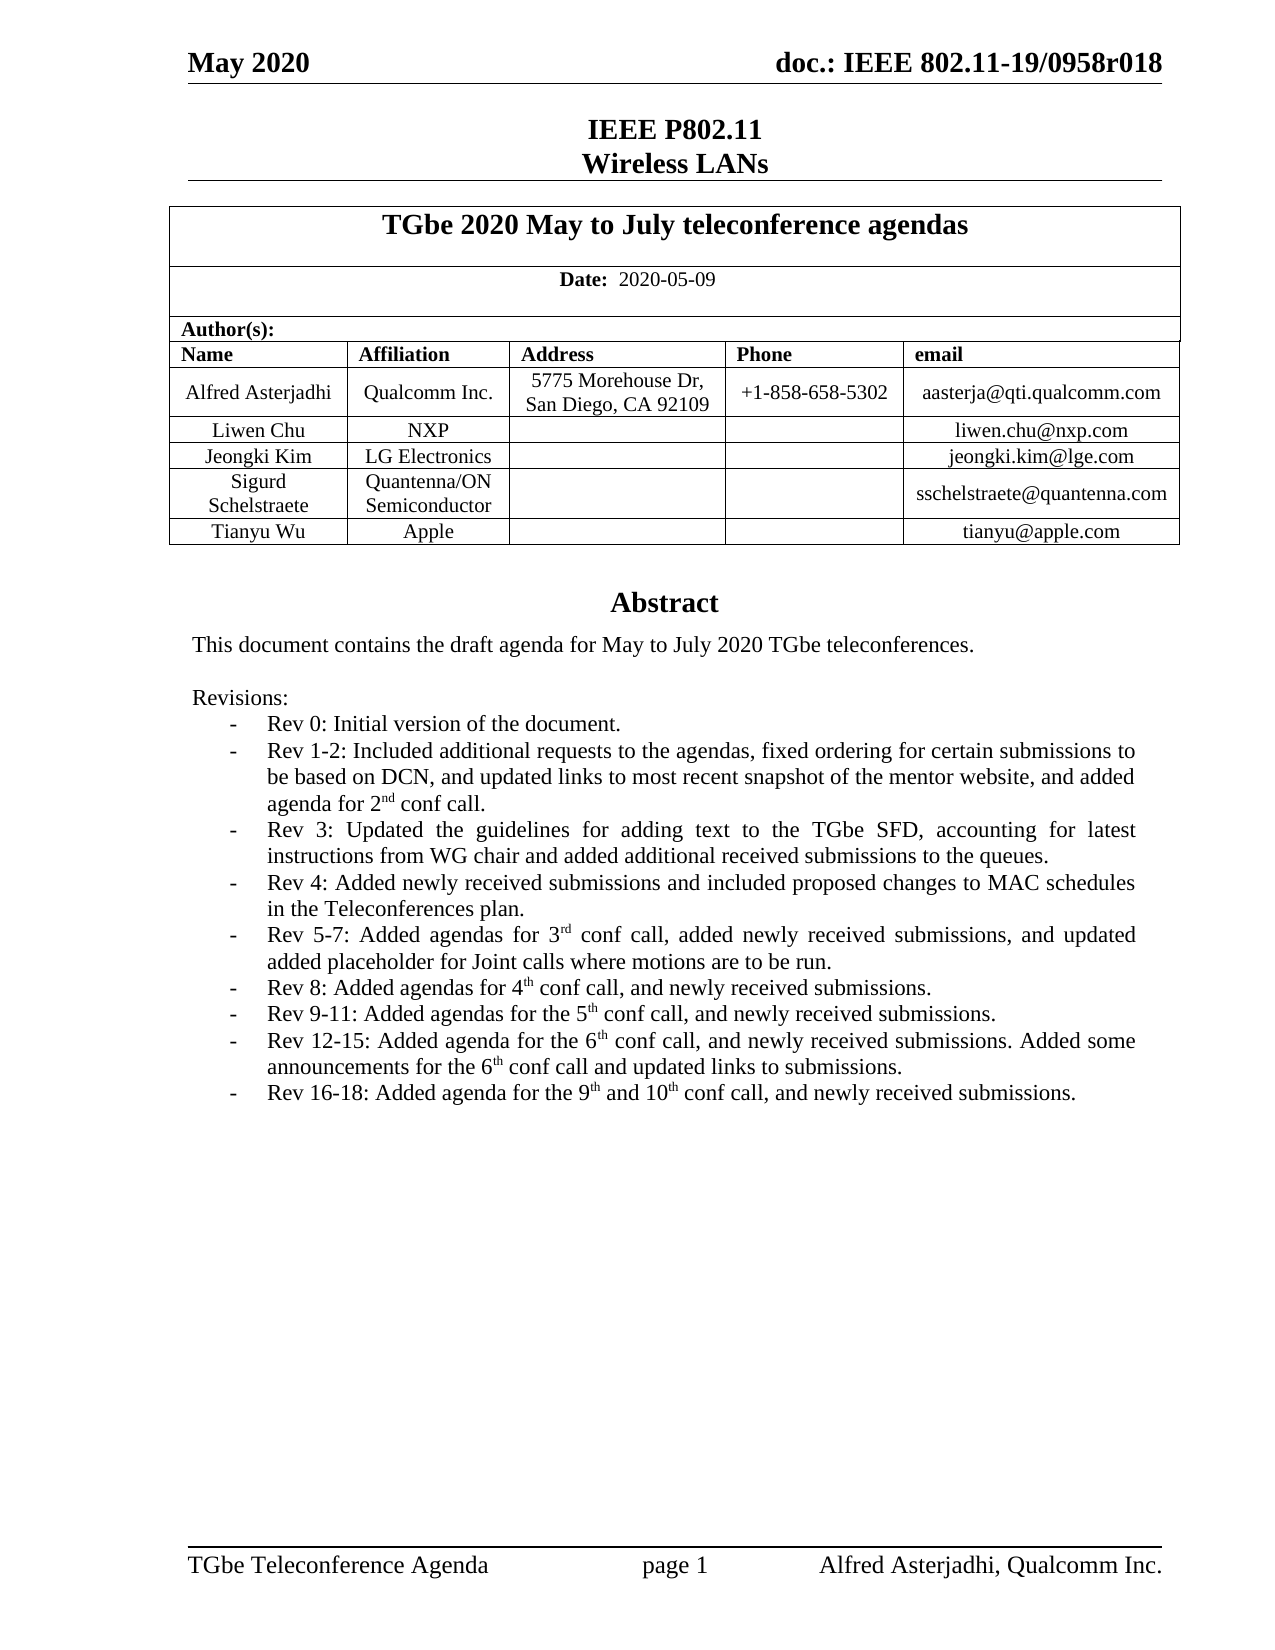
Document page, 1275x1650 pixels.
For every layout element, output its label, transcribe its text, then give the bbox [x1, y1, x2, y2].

table_cell tianyu@apple.com [904, 519, 1179, 543]
table_cell [510, 443, 725, 468]
table_cell Qualcomm Inc. [348, 368, 509, 416]
table_cell [510, 469, 725, 517]
table_cell 5775 Morehouse Dr, San Diego, CA 92109 [510, 368, 725, 416]
table_cell email [904, 342, 1179, 367]
table_cell Quantenna/ON Semiconductor [348, 469, 509, 517]
table_cell Liwen Chu [170, 417, 347, 442]
table_cell Sigurd Schelstraete [170, 469, 347, 517]
table_cell aasterja@qti.qualcomm.com [904, 368, 1179, 416]
table_cell Phone [726, 342, 903, 367]
table_cell Date: 2020-05-09 [170, 267, 1180, 316]
table_cell Jeongki Kim [170, 443, 347, 468]
table_cell [726, 519, 903, 543]
text IEEE P802.11 Wireless LANs [187, 112, 1162, 181]
table_cell Author(s): [170, 317, 1180, 341]
table_cell [510, 417, 725, 442]
table_cell Name [170, 342, 347, 367]
table_cell [726, 469, 903, 517]
table_cell LG Electronics [348, 443, 509, 468]
table_cell Apple [348, 519, 509, 543]
table_cell [510, 519, 725, 543]
table_cell Address [510, 342, 725, 367]
table_cell liwen.chu@nxp.com [904, 417, 1179, 442]
table_header TGbe 2020 May to July teleconference agendas [170, 207, 1180, 266]
table_cell Affiliation [348, 342, 509, 367]
table_cell NXP [348, 417, 509, 442]
table_cell +1-858-658-5302 [726, 368, 903, 416]
table_cell [726, 417, 903, 442]
table_cell sschelstraete@quantenna.com [904, 469, 1179, 517]
table_cell Tianyu Wu [170, 519, 347, 543]
table_cell jeongki.kim@lge.com [904, 443, 1179, 468]
table_cell [726, 443, 903, 468]
table_cell Alfred Asterjadhi [170, 368, 347, 416]
